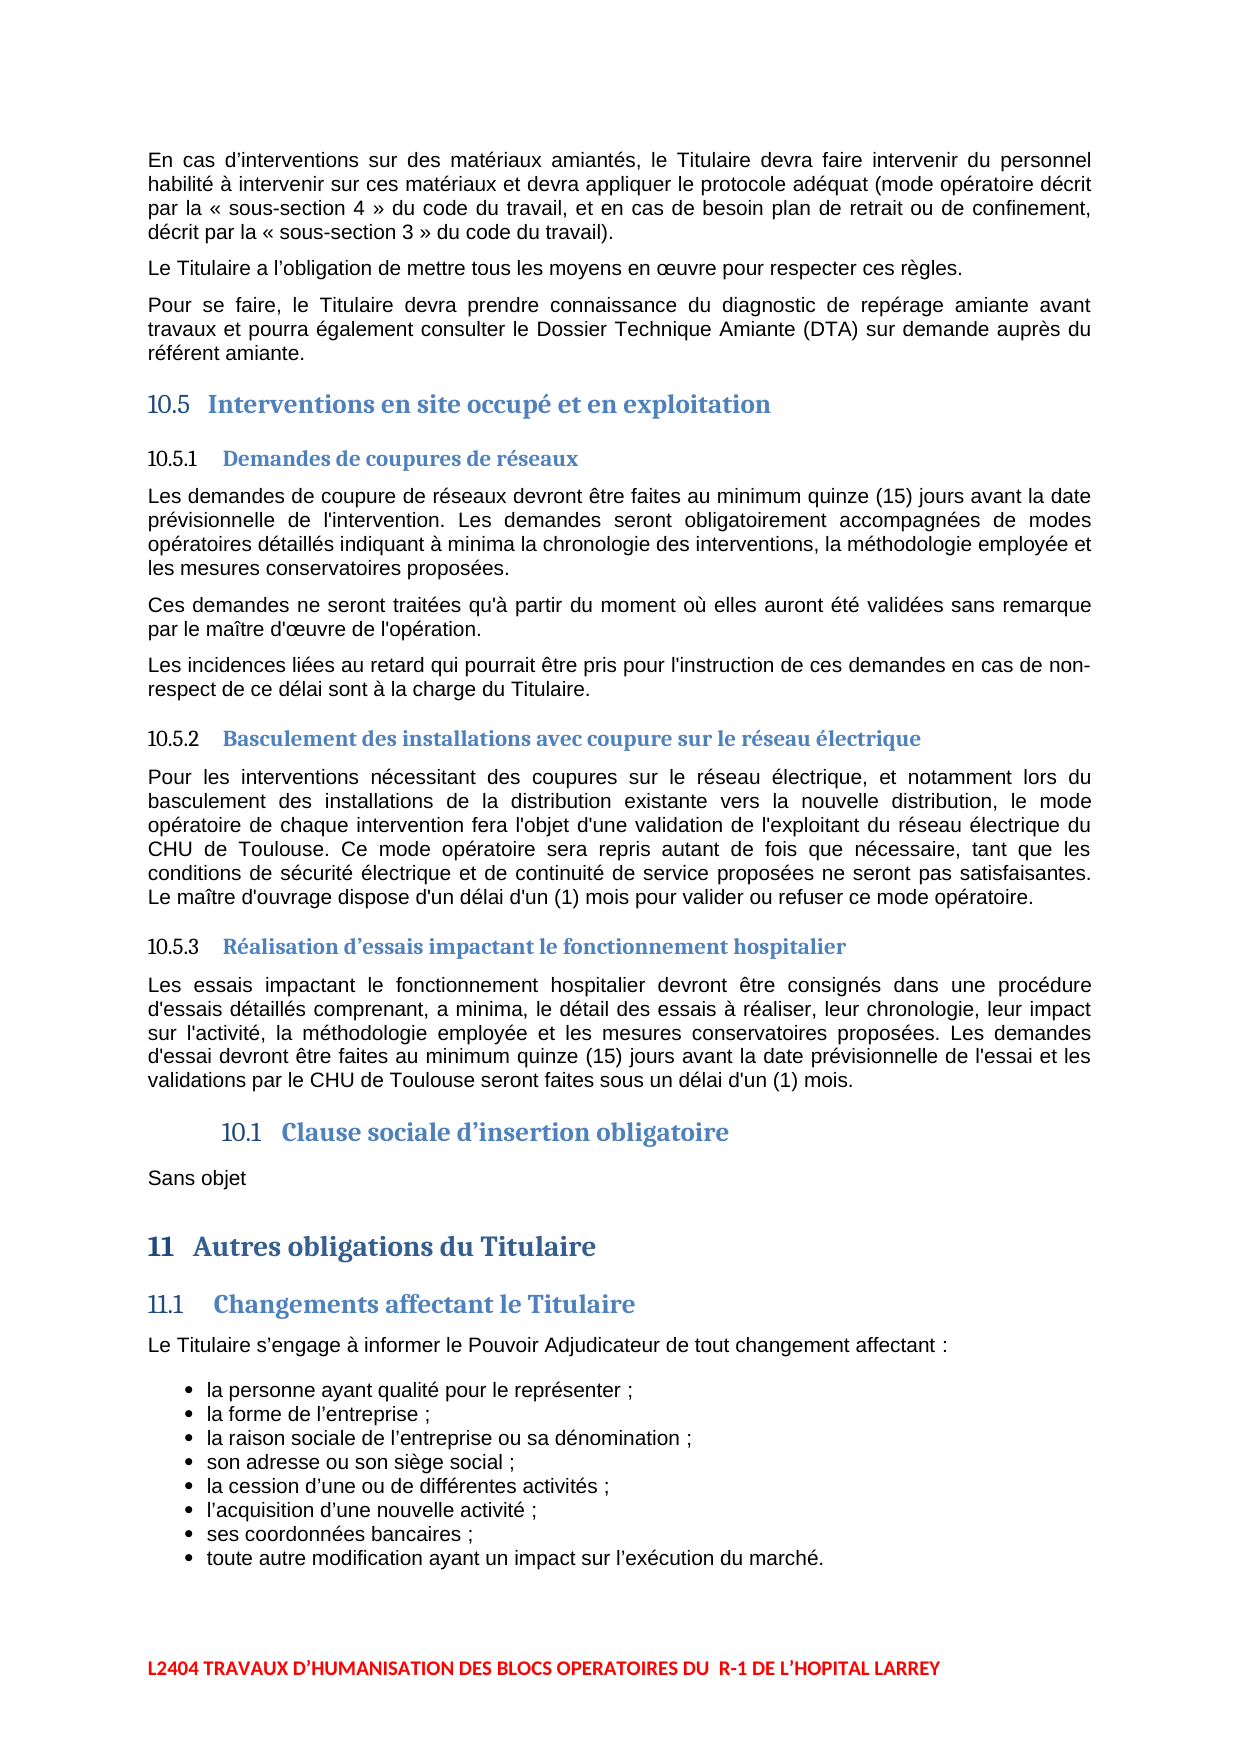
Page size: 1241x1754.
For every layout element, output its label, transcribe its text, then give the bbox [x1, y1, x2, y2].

text Les demandes de coupure de réseaux devront être faites au minimum quinze (15) jours avant la date prévisionnelle de l'intervention. Les demandes seront obligatoirement accompagnées de modes opératoires détaillés indiquant à minima la chronologie des interventions, la méthodologie employée et les mesures conservatoires proposées. [148, 484, 1093, 580]
subtitle Basculement des installations avec coupure sur le réseau électrique [148, 726, 1093, 752]
text Le Titulaire s’engage à informer le Pouvoir Adjudicateur de tout changement affectant : [148, 1333, 1093, 1357]
text Sans objet [148, 1165, 1093, 1189]
text Les incidences liées au retard qui pourrait être pris pour l'instruction de ces demandes en cas de non-respect de ce délai sont à la charge du Titulaire. [148, 653, 1093, 701]
list la cession d’une ou de différentes activités ; [185, 1474, 1093, 1498]
text Le Titulaire a l’obligation de mettre tous les moyens en œuvre pour respecter ces règles. [148, 256, 1093, 280]
subtitle Demandes de coupures de réseaux [148, 445, 1093, 472]
list la personne ayant qualité pour le représenter ; [185, 1377, 1093, 1401]
list l’acquisition d’une nouvelle activité ; [185, 1498, 1093, 1522]
text Pour les interventions nécessitant des coupures sur le réseau électrique, et notamment lors du basculement des installations de la distribution existante vers la nouvelle distribution, le mode opératoire de chaque intervention fera l'objet d'une validation de l'exploitant du réseau électrique du CHU de Toulouse. Ce mode opératoire sera repris autant de fois que nécessaire, tant que les conditions de sécurité électrique et de continuité de service proposées ne seront pas satisfaisantes. Le maître d'ouvrage dispose d'un délai d'un (1) mois pour valider ou refuser ce mode opératoire. [148, 765, 1093, 908]
list son adresse ou son siège social ; [185, 1449, 1093, 1474]
list ses coordonnées bancaires ; [185, 1522, 1093, 1546]
text Les essais impactant le fonctionnement hospitalier devront être consignés dans une procédure d'essais détaillés comprenant, a minima, le détail des essais à réaliser, leur chronologie, leur impact sur l'activité, la méthodologie employée et les mesures conservatoires proposées. Les demandes d'essai devront être faites au minimum quinze (15) jours avant la date prévisionnelle de l'essai et les validations par le CHU de Toulouse seront faites sous un délai d'un (1) mois. [148, 972, 1093, 1092]
subtitle Interventions en site occupé et en exploitation [148, 389, 1093, 420]
subtitle Changements affectant le Titulaire [148, 1289, 1093, 1320]
subtitle Réalisation d’essais impactant le fonctionnement hospitalier [148, 933, 1093, 960]
text En cas d’interventions sur des matériaux amiantés, le Titulaire devra faire intervenir du personnel habilité à intervenir sur ces matériaux et devra appliquer le protocole adéquat (mode opératoire décrit par la « sous-section 4 » du code du travail, et en cas de besoin plan de retrait ou de confinement, décrit par la « sous-section 3 » du code du travail). [148, 148, 1093, 243]
list la forme de l’entreprise ; [185, 1401, 1093, 1426]
text Ces demandes ne seront traitées qu'à partir du moment où elles auront été validées sans remarque par le maître d'œuvre de l'opération. [148, 593, 1093, 641]
list la raison sociale de l’entreprise ou sa dénomination ; [185, 1426, 1093, 1449]
text Pour se faire, le Titulaire devra prendre connaissance du diagnostic de repérage amiante avant travaux et pourra également consulter le Dossier Technique Amiante (DTA) sur demande auprès du référent amiante. [148, 292, 1093, 364]
subtitle Autres obligations du Titulaire [148, 1230, 1093, 1264]
subtitle Clause sociale d’insertion obligatoire [222, 1117, 1093, 1148]
list toute autre modification ayant un impact sur l’exécution du marché. [185, 1546, 1093, 1570]
